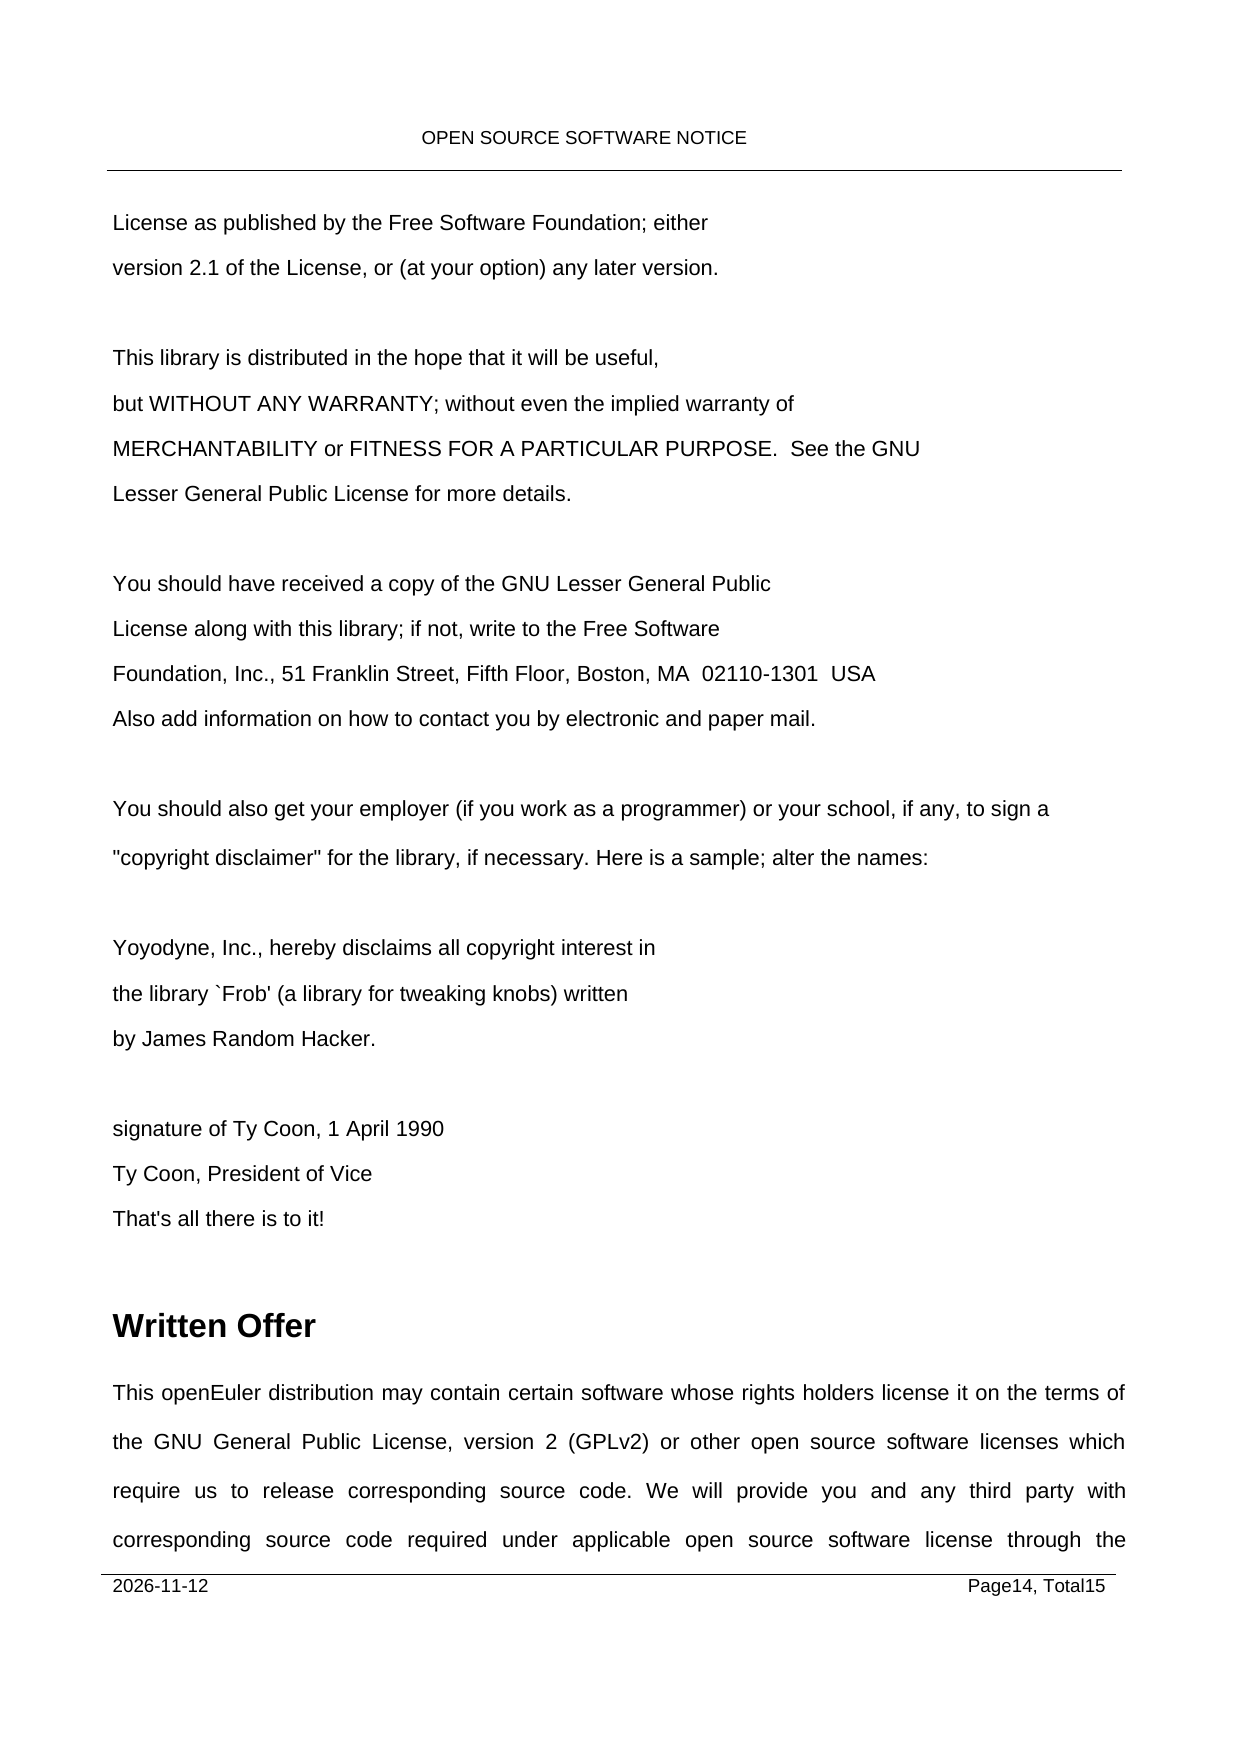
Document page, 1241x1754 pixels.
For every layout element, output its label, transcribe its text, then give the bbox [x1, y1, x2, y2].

text Yoyodyne, Inc., hereby disclaims all copyright interest in [112, 932, 1128, 964]
text the library `Frob' (a library for tweaking knobs) written [112, 977, 1128, 1009]
text This library is distributed in the hope that it will be useful, [112, 342, 1128, 374]
text MERCHANTABILITY or FITNESS FOR A PARTICULAR PURPOSE. See the GNU [112, 432, 1128, 464]
text Also add information on how to contact you by electronic and paper mail. [112, 702, 1128, 735]
text You should have received a copy of the GNU Lesser General Public [112, 567, 1128, 600]
text You should also get your employer (if you work as a programmer) or your school, if any, to sign a "copyright disclaimer" for the library, if necessary. Here is a sample; alter the names: [112, 793, 1128, 874]
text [112, 1377, 1128, 1555]
text License along with this library; if not, write to the Free Software [112, 612, 1128, 645]
text by James Random Hacker. [112, 1022, 1128, 1054]
text version 2.1 of the License, or (at your option) any later version. [112, 251, 1128, 284]
text That's all there is to it! [112, 1202, 1128, 1235]
text License as published by the Free Software Foundation; either [112, 206, 1128, 239]
text Written Offer [112, 1292, 1128, 1357]
text signature of Ty Coon, 1 April 1990 [112, 1112, 1128, 1144]
text Foundation, Inc., 51 Franklin Street, Fifth Floor, Boston, MA 02110-1301 USA [112, 657, 1128, 690]
text but WITHOUT ANY WARRANTY; without even the implied warranty of [112, 387, 1128, 419]
text Ty Coon, President of Vice [112, 1157, 1128, 1190]
text Lesser General Public License for more details. [112, 477, 1128, 509]
